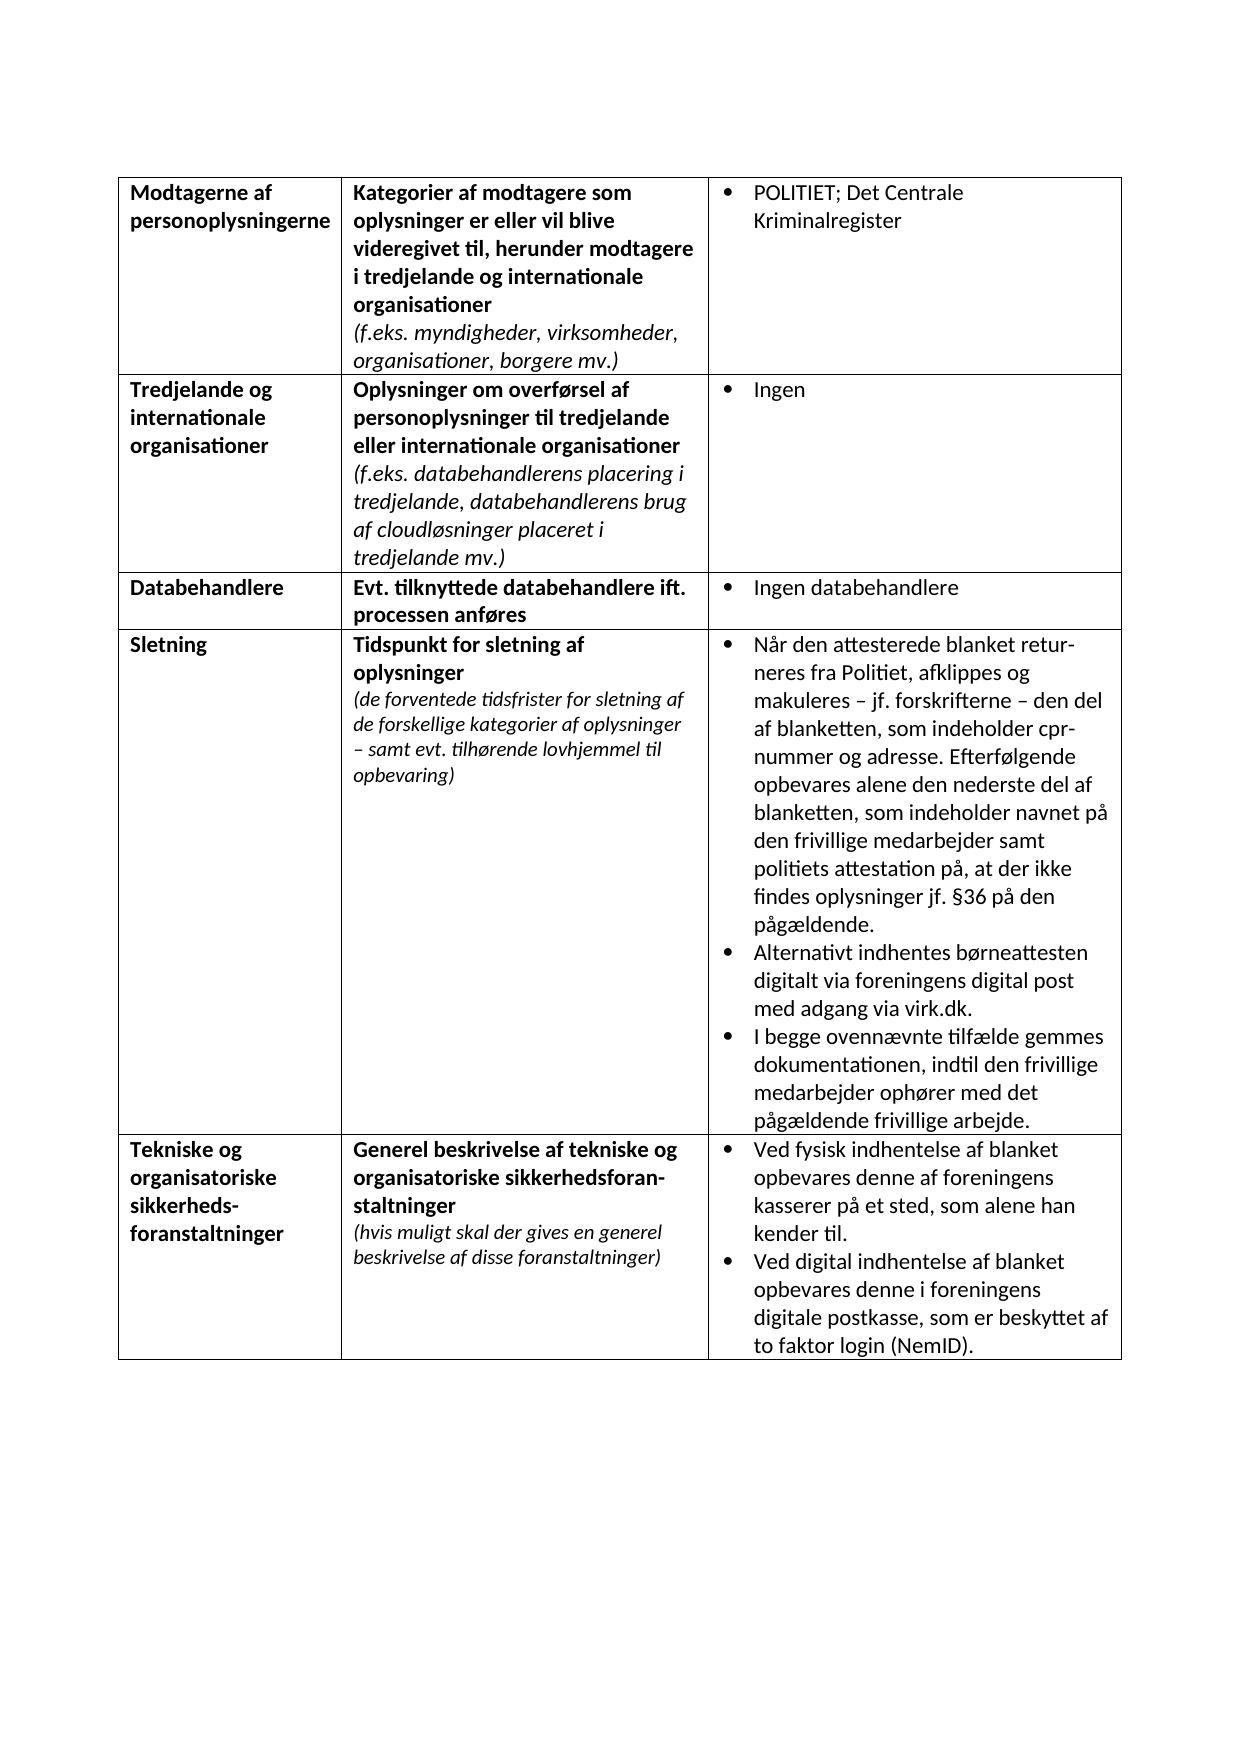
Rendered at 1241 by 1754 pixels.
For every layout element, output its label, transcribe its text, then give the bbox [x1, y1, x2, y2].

table_cell Generel beskrivelse af tekniske og organisatoriske sikkerhedsforan-staltninger (hvis muligt skal der gives en generel beskrivelse af disse foranstaltninger) [342, 1135, 708, 1359]
table_cell Ingen databehandlere [709, 573, 1121, 629]
table_cell Tekniske og organisatoriske sikkerheds-foranstaltninger [119, 1135, 341, 1359]
table_cell Kategorier af modtagere som oplysninger er eller vil blive videregivet til, herunder modtagere i tredjelande og internationale organisationer (f.eks. myndigheder, virksomheder, organisationer, borgere mv.) [342, 178, 708, 374]
table_cell Når den attesterede blanket retur-neres fra Politiet, afklippes og makuleres – jf. forskrifterne – den del af blanketten, som indeholder cpr-nummer og adresse. Efterfølgende opbevares alene den nederste del af blanketten, som indeholder navnet på den frivillige medarbejder samt politiets attestation på, at der ikke findes oplysninger jf. §36 på den pågældende. Alternativt indhentes børneattesten digitalt via foreningens digital post med adgang via virk.dk. I begge ovennævnte tilfælde gemmes dokumentationen, indtil den frivillige medarbejder ophører med det pågældende frivillige arbejde. [709, 630, 1121, 1134]
table_cell Evt. tilknyttede databehandlere ift. processen anføres [342, 573, 708, 629]
table_cell Oplysninger om overførsel af personoplysninger til tredjelande eller internationale organisationer (f.eks. databehandlerens placering i tredjelande, databehandlerens brug af cloudløsninger placeret i tredjelande mv.) [342, 375, 708, 572]
table_cell Tidspunkt for sletning af oplysninger (de forventede tidsfrister for sletning af de forskellige kategorier af oplysninger – samt evt. tilhørende lovhjemmel til opbevaring) [342, 630, 708, 1134]
table_cell Ingen [709, 375, 1121, 572]
table_cell Tredjelande og internationale organisationer [119, 375, 341, 572]
table_cell Ved fysisk indhentelse af blanket opbevares denne af foreningens kasserer på et sted, som alene han kender til. Ved digital indhentelse af blanket opbevares denne i foreningens digitale postkasse, som er beskyttet af to faktor login (NemID). [709, 1135, 1121, 1359]
table_cell POLITIET; Det Centrale Kriminalregister [709, 178, 1121, 374]
table_cell Databehandlere [119, 573, 341, 629]
table_cell Modtagerne af personoplysningerne [119, 178, 341, 374]
table_cell Sletning [119, 630, 341, 1134]
